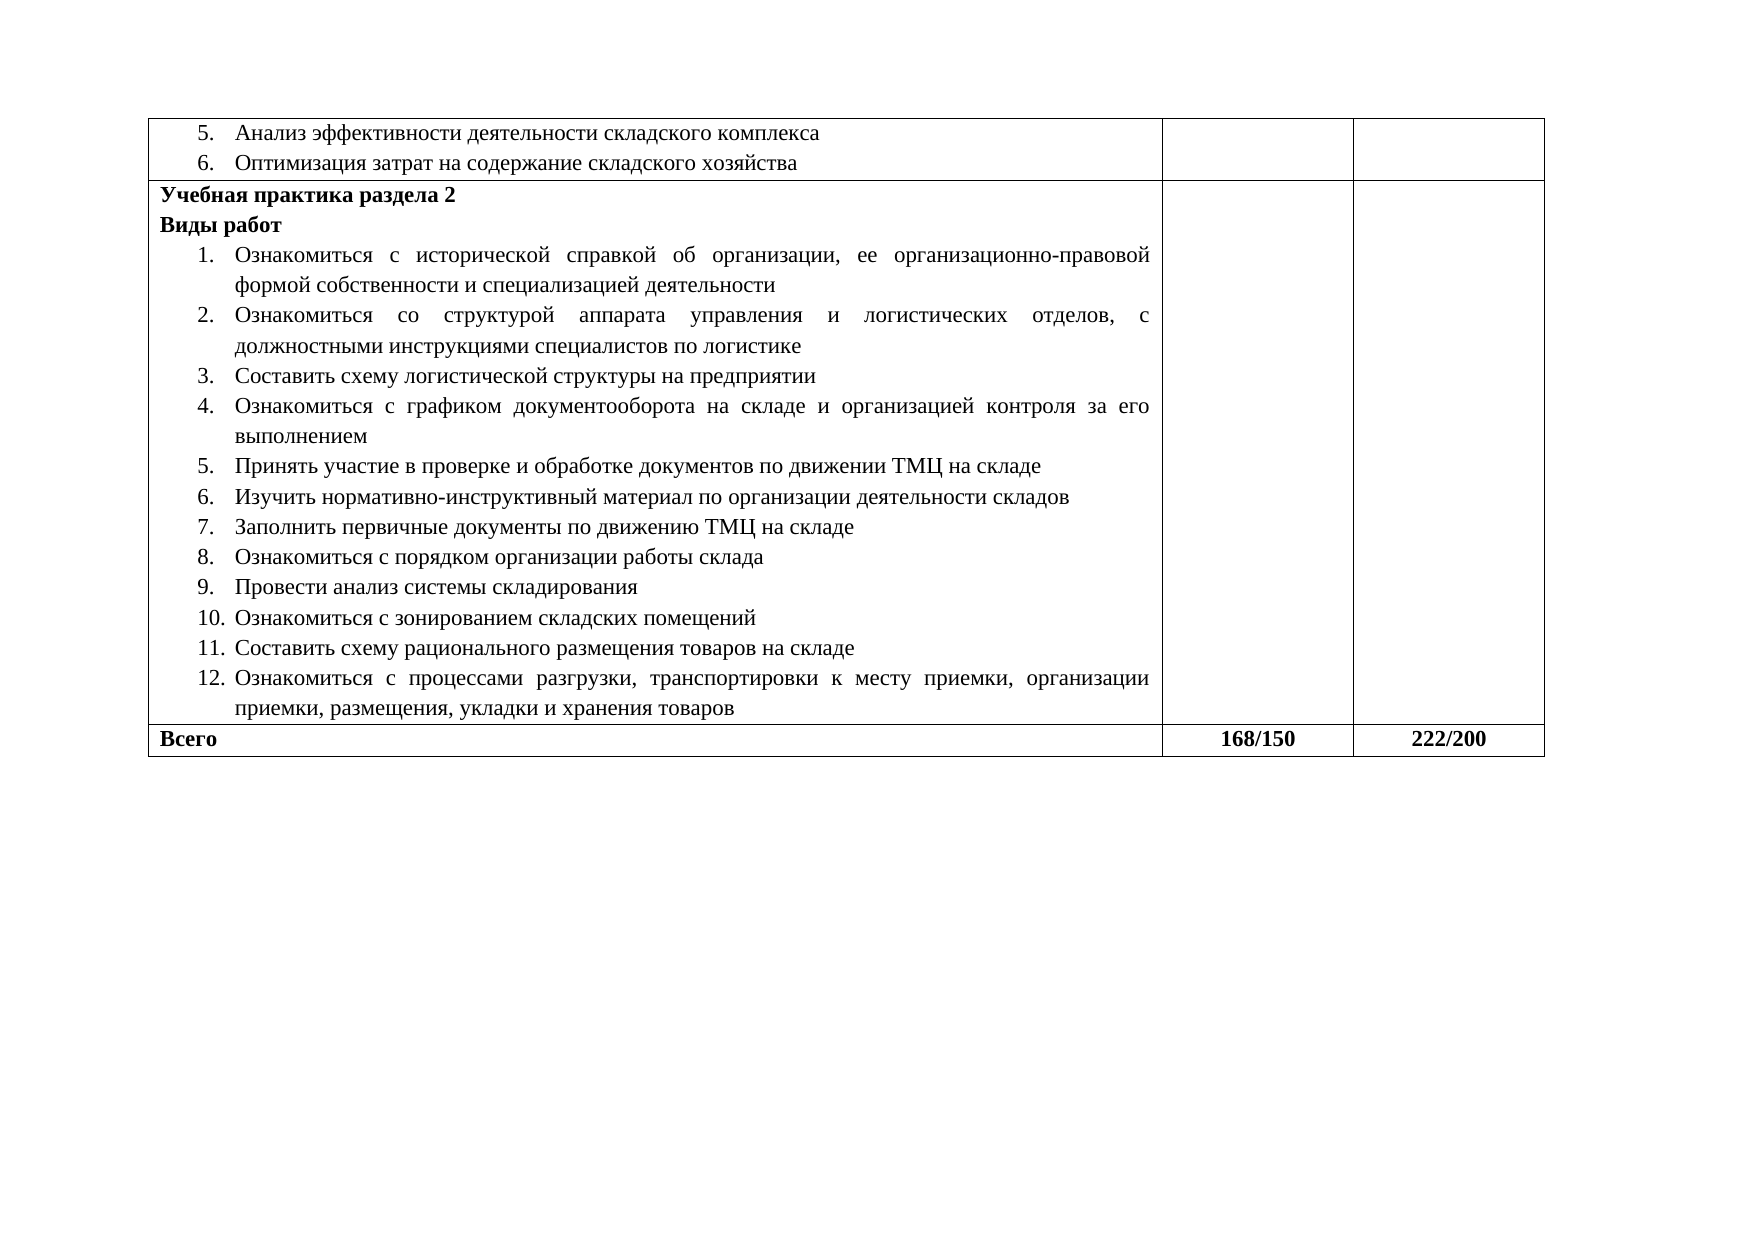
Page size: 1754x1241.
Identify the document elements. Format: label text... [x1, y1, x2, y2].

table_cell 222/200 [1354, 725, 1544, 756]
table_cell [1354, 181, 1544, 724]
table_cell [1163, 119, 1353, 179]
table_cell 168/150 [1163, 725, 1353, 756]
table_cell [1354, 119, 1544, 179]
table_cell Учебная практика раздела 2 Виды работ Ознакомиться с исторической справкой об организации, ее организационно-правовой формой собственности и специализацией деятельности Ознакомиться со структурой аппарата управления и логистических отделов, с должностными инструкциями специалистов по логистике Составить схему логистической структуры на предприятии Ознакомиться с графиком документооборота на складе и организацией контроля за его выполнением Принять участие в проверке и обработке документов по движении ТМЦ на складе Изучить нормативно-инструктивный материал по организации деятельности складов Заполнить первичные документы по движению ТМЦ на складе Ознакомиться с порядком организации работы склада Провести анализ системы складирования Ознакомиться с зонированием складских помещений Составить схему рационального размещения товаров на складе Ознакомиться с процессами разгрузки, транспортировки к месту приемки, организации приемки, размещения, укладки и хранения товаров [149, 181, 1162, 724]
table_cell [149, 119, 1162, 179]
table_cell Всего [149, 725, 1162, 756]
table_cell [1163, 181, 1353, 724]
